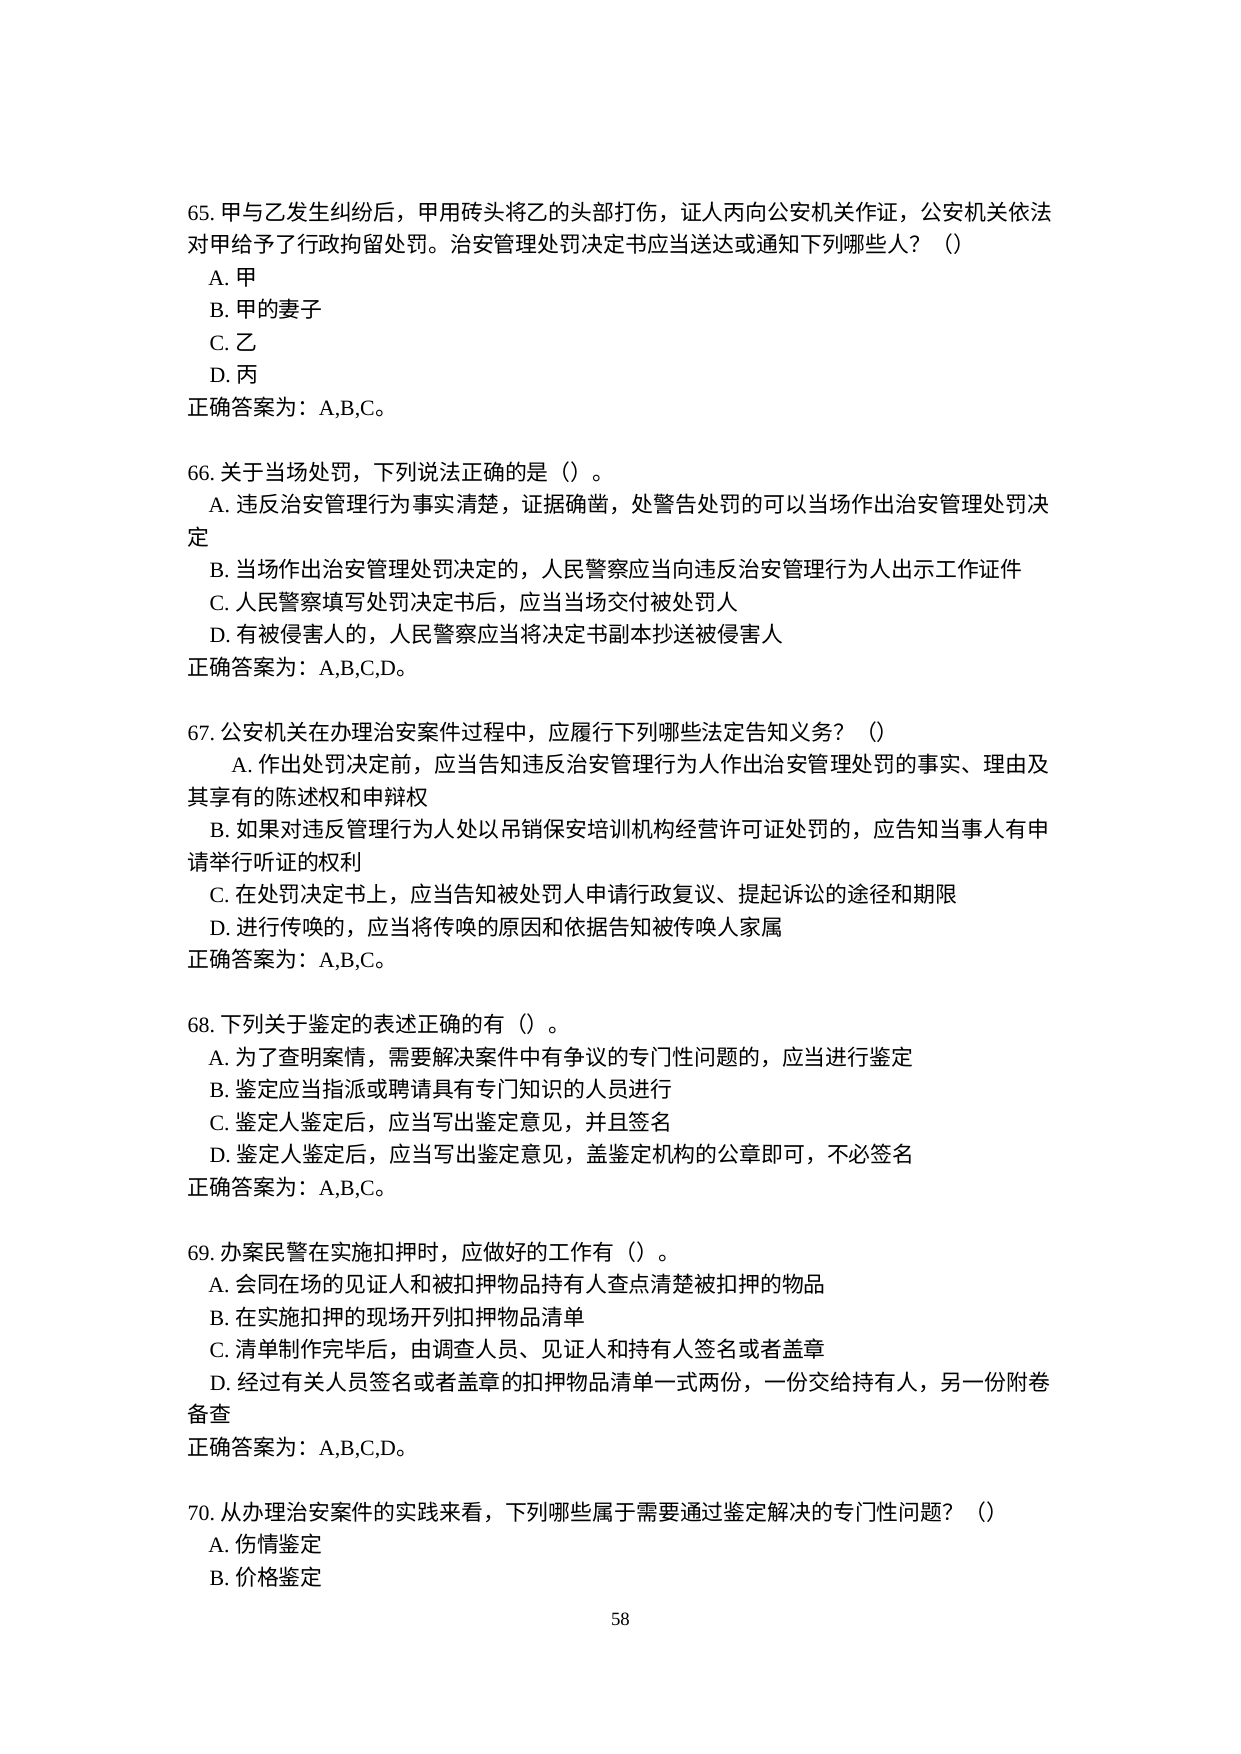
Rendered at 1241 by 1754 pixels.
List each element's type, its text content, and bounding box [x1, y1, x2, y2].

text A. 为了查明案情，需要解决案件中有争议的专门性问题的，应当进行鉴定 [187, 1039, 1053, 1072]
text B. 甲的妻子 [187, 292, 1053, 324]
text 69. 办案民警在实施扣押时，应做好的工作有（）。 [187, 1234, 1053, 1267]
text 正确答案为：A,B,C,D。 [187, 1429, 1053, 1462]
text B. 鉴定应当指派或聘请具有专门知识的人员进行 [187, 1072, 1053, 1104]
text A. 违反治安管理行为事实清楚，证据确凿，处警告处罚的可以当场作出治安管理处罚决定 [187, 487, 1053, 552]
text C. 人民警察填写处罚决定书后，应当当场交付被处罚人 [187, 584, 1053, 617]
text C. 鉴定人鉴定后，应当写出鉴定意见，并且签名 [187, 1104, 1053, 1137]
text 正确答案为：A,B,C。 [187, 389, 1053, 422]
text C. 在处罚决定书上，应当告知被处罚人申请行政复议、提起诉讼的途径和期限 [187, 877, 1053, 909]
text B. 当场作出治安管理处罚决定的，人民警察应当向违反治安管理行为人出示工作证件 [187, 552, 1053, 584]
text D. 进行传唤的，应当将传唤的原因和依据告知被传唤人家属 [187, 909, 1053, 942]
text 70. 从办理治安案件的实践来看，下列哪些属于需要通过鉴定解决的专门性问题？（） [187, 1494, 1053, 1527]
text B. 价格鉴定 [187, 1559, 1053, 1592]
text A. 甲 [187, 259, 1053, 292]
text C. 清单制作完毕后，由调查人员、见证人和持有人签名或者盖章 [187, 1332, 1053, 1364]
text A. 会同在场的见证人和被扣押物品持有人查点清楚被扣押的物品 [187, 1267, 1053, 1299]
text D. 经过有关人员签名或者盖章的扣押物品清单一式两份，一份交给持有人，另一份附卷备查 [187, 1364, 1053, 1429]
text 68. 下列关于鉴定的表述正确的有（）。 [187, 1007, 1053, 1039]
text B. 在实施扣押的现场开列扣押物品清单 [187, 1299, 1053, 1332]
text 66. 关于当场处罚，下列说法正确的是（）。 [187, 454, 1053, 487]
text A. 作出处罚决定前，应当告知违反治安管理行为人作出治安管理处罚的事实、理由及其享有的陈述权和申辩权 [187, 747, 1053, 812]
text C. 乙 [187, 324, 1053, 357]
text D. 丙 [187, 357, 1053, 389]
text B. 如果对违反管理行为人处以吊销保安培训机构经营许可证处罚的，应告知当事人有申请举行听证的权利 [187, 812, 1053, 877]
text 正确答案为：A,B,C。 [187, 1169, 1053, 1202]
text D. 有被侵害人的，人民警察应当将决定书副本抄送被侵害人 [187, 617, 1053, 649]
text D. 鉴定人鉴定后，应当写出鉴定意见，盖鉴定机构的公章即可，不必签名 [187, 1137, 1053, 1169]
text A. 伤情鉴定 [187, 1527, 1053, 1559]
text 正确答案为：A,B,C,D。 [187, 649, 1053, 682]
text 正确答案为：A,B,C。 [187, 942, 1053, 974]
text 65. 甲与乙发生纠纷后，甲用砖头将乙的头部打伤，证人丙向公安机关作证，公安机关依法对甲给予了行政拘留处罚。治安管理处罚决定书应当送达或通知下列哪些人？（） [187, 194, 1053, 259]
text 67. 公安机关在办理治安案件过程中，应履行下列哪些法定告知义务？（） [187, 714, 1053, 747]
